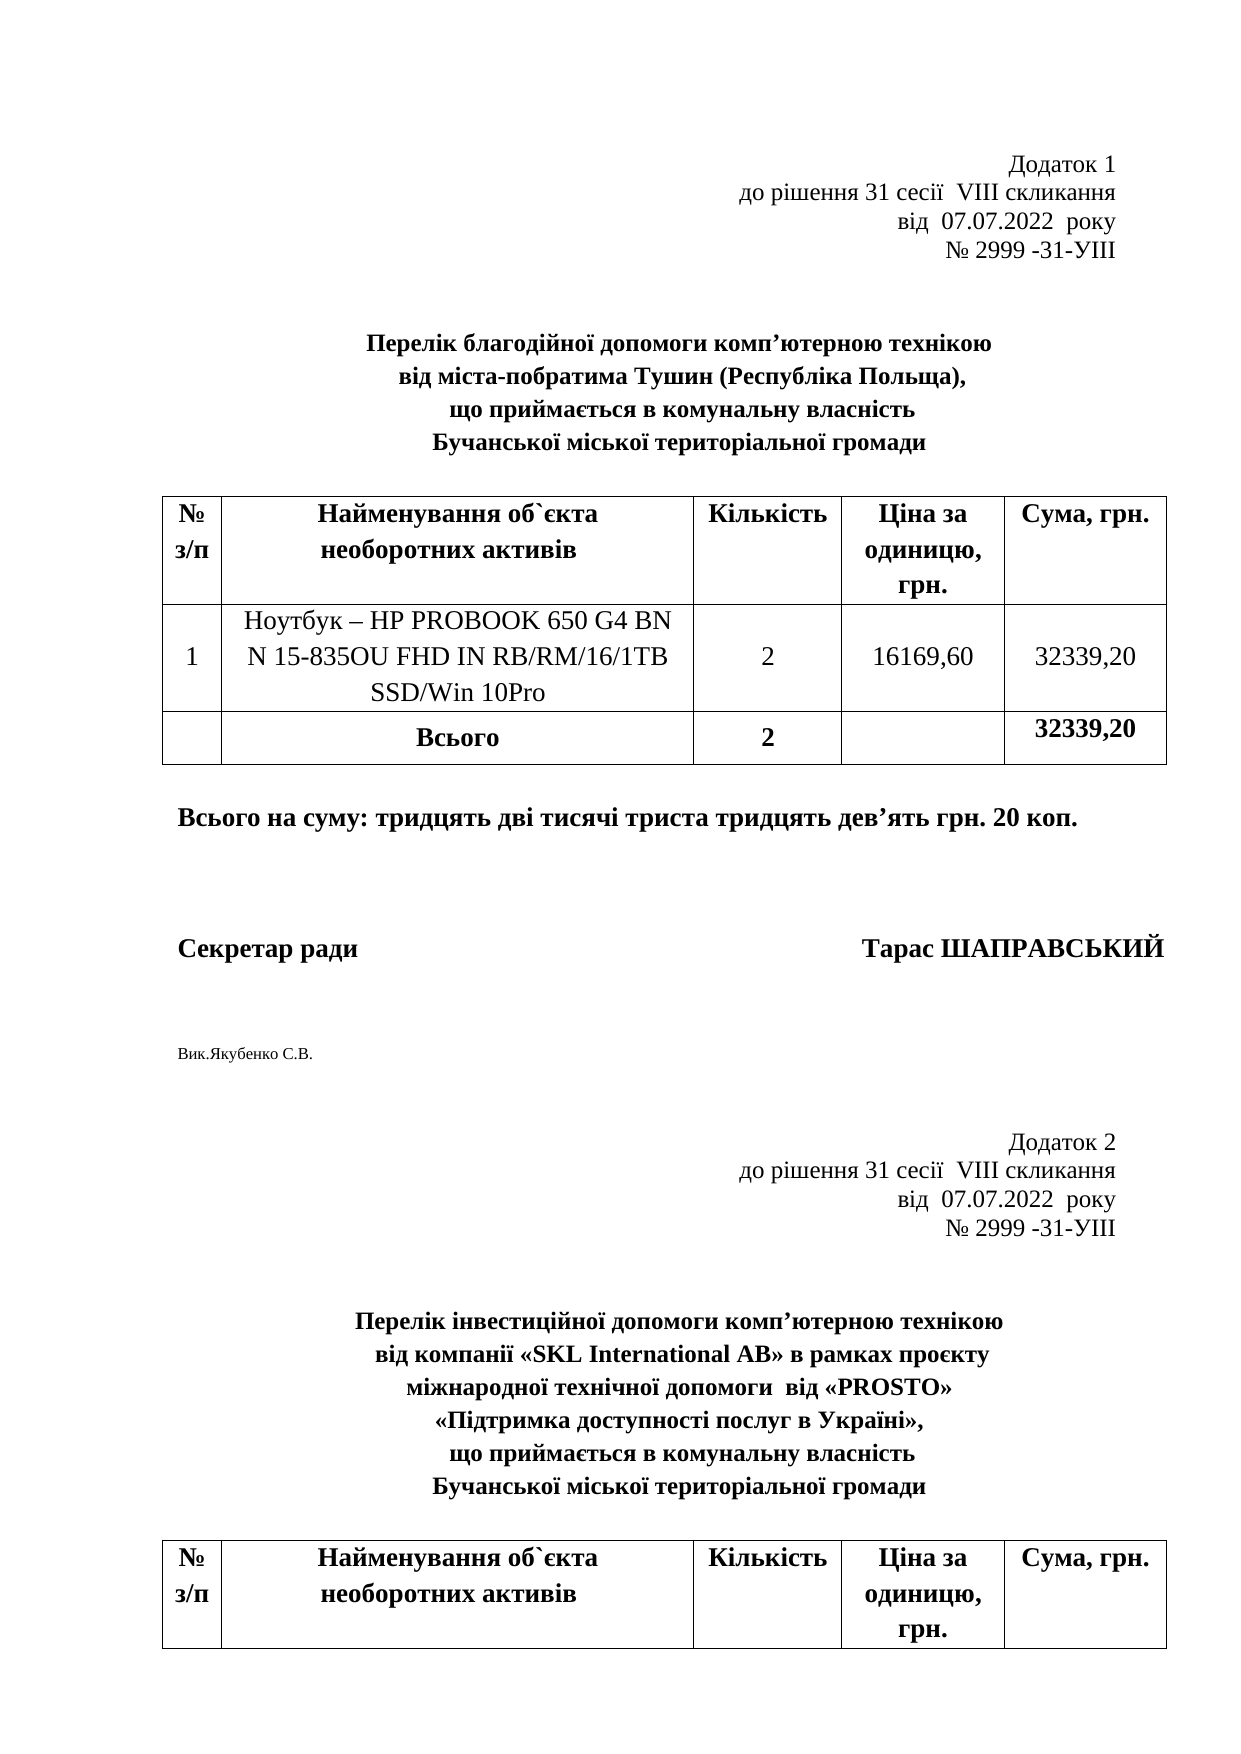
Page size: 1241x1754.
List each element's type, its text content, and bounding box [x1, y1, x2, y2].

table_header Додаток 2 [177, 1127, 1141, 1155]
table_cell [163, 712, 221, 764]
text Перелік благодійної допомоги комп’ютерною технікою [177, 328, 1181, 357]
table_header Ціна за одиницю, грн. [842, 497, 1004, 603]
text «Підтримка доступності послуг в Україні», [177, 1405, 1181, 1434]
table_header Найменування об`єкта необоротних активів [222, 1541, 693, 1647]
text Бучанської міської територіальної громади [177, 427, 1181, 456]
table_cell 16169,60 [842, 605, 1004, 711]
table_cell 1 [163, 605, 221, 711]
table_cell до рішення 31 сесії VІІІ скликання від 07.07.2022 року № 2999 -31-УІІІ [177, 178, 1127, 292]
table_header Кількість [694, 497, 841, 603]
table_cell 2 [694, 605, 841, 711]
text міжнародної технічної допомоги від «PROSTO» [177, 1372, 1181, 1401]
text Вик.Якубенко С.В. [177, 1044, 1181, 1063]
table_header Найменування об`єкта необоротних активів [222, 497, 693, 603]
table_cell Всього [222, 712, 693, 764]
table_header Сума, грн. [1005, 497, 1166, 603]
text Перелік інвестиційної допомоги комп’ютерною технікою [177, 1306, 1181, 1335]
text Секретар ради Тарас ШАПРАВСЬКИЙ [177, 932, 1181, 963]
text що приймається в комунальну власність [177, 394, 1181, 423]
table_cell 32339,20 [1005, 605, 1166, 711]
table_cell [842, 712, 1004, 764]
text що приймається в комунальну власність [177, 1438, 1181, 1467]
table_cell 2 [694, 712, 841, 764]
table_cell 32339,20 [1005, 712, 1166, 764]
table_header № з/п [163, 1541, 221, 1647]
table_cell до рішення 31 сесії VІІІ скликання від 07.07.2022 року № 2999 -31-УІІІ [177, 1155, 1127, 1270]
table_cell Ноутбук – HP PROBOOK 650 G4 BN N 15-835OU FHD IN RB/RM/16/1TB SSD/Win 10Pro [222, 605, 693, 711]
table_header Додаток 1 [177, 149, 1141, 177]
text Бучанської міської територіальної громади [177, 1471, 1181, 1500]
text від компанії «SKL International AB» в рамках проєкту [177, 1339, 1181, 1368]
table_header Ціна за одиницю, грн. [842, 1541, 1004, 1647]
table_header № з/п [163, 497, 221, 603]
table_header Кількість [694, 1541, 841, 1647]
table_header Сума, грн. [1005, 1541, 1166, 1647]
text від міста-побратима Тушин (Республіка Польща), [177, 361, 1181, 390]
text Всього на суму: тридцять дві тисячі триста тридцять дев’ять грн. 20 коп. [177, 801, 1181, 832]
